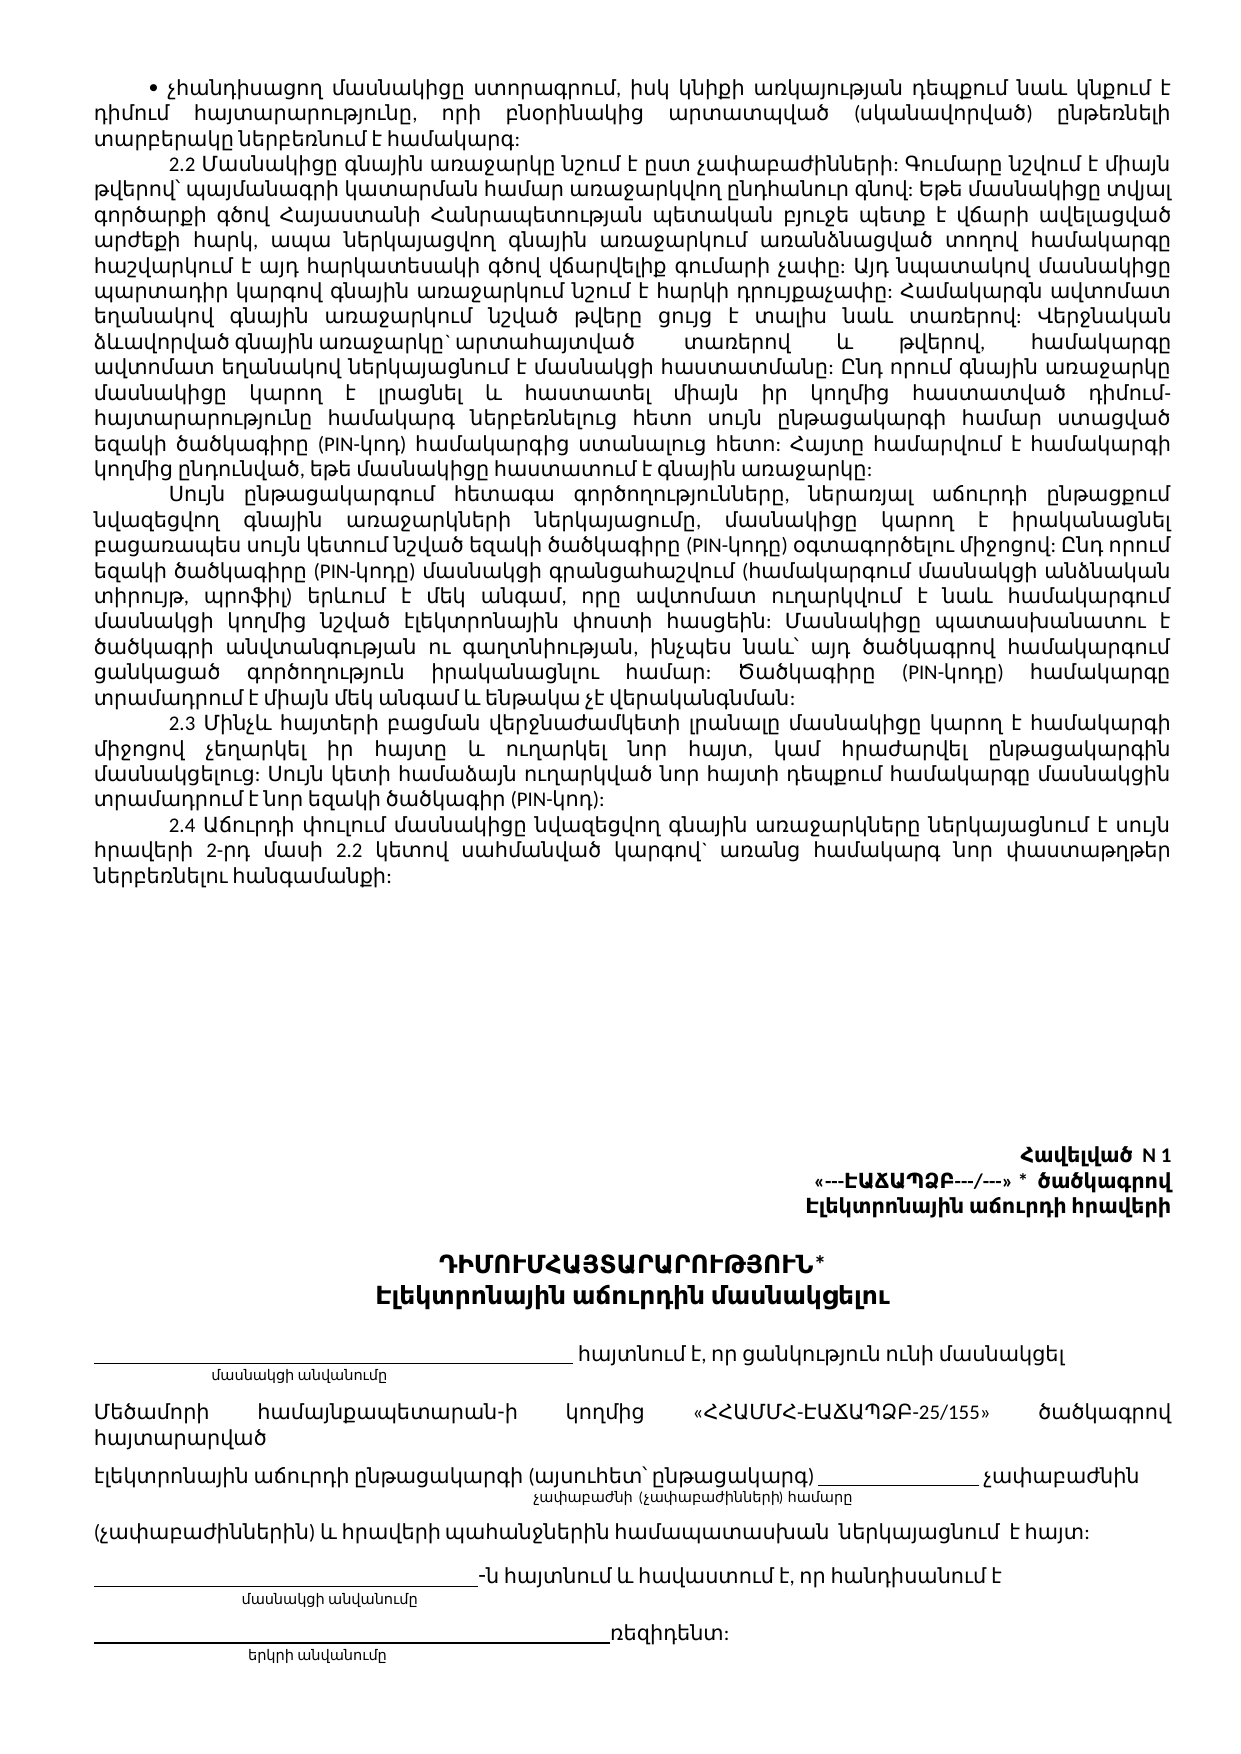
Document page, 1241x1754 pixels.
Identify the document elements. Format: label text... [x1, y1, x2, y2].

text 2.2 Մասնակիցը գնային առաջարկը նշում է ըստ չափաբաժինների: Գումարը նշվում է միայն թվերով՝ պայմանագրի կատարման համար առաջարկվող ընդհանուր գնով: Եթե մասնակիցը տվյալ գործարքի գծով Հայաստանի Հանրապետության պետական բյուջե պետք է վճարի ավելացված արժեքի հարկ, ապա ներկայացվող գնային առաջարկում առանձնացված տողով համակարգը հաշվարկում է այդ հարկատեսակի գծով վճարվելիք գումարի չափը: Այդ նպատակով մասնակիցը պարտադիր կարգով գնային առաջարկում նշում է հարկի դրույքաչափը: Համակարգն ավտոմատ եղանակով գնային առաջարկում նշված թվերը ցույց է տալիս նաև տառերով: Վերջնական ձևավորված գնային առաջարկը` արտահայտված տառերով և թվերով, համակարգը ավտոմատ եղանակով ներկայացնում է մասնակցի հաստատմանը: Ընդ որում գնային առաջարկը մասնակիցը կարող է լրացնել և հաստատել միայն իր կողմից հաստատված դիմում-հայտարարությունը համակարգ ներբեռնելուց հետո սույն ընթացակարգի համար ստացված եզակի ծածկագիրը (PIN-կոդ) համակարգից ստանալուց հետո: Հայտը համարվում է համակարգի կողմից ընդունված, եթե մասնակիցը հաստատում է գնային առաջարկը: [94, 151, 1171, 482]
text չափաբաժնի (չափաբաժինների) համարը [94, 1488, 1171, 1519]
text Էլեկտրոնային աճուրդի հրավերի [94, 1193, 1171, 1219]
text հայտնում է, որ ցանկություն ունի մասնակցել [94, 1341, 1171, 1366]
text «---ԷԱՃԱՊՁԲ---/---» * ծածկագրով [94, 1168, 1171, 1193]
text ԴԻՄՈՒՄՀԱՅՏԱՐԱՐՈՒԹՅՈՒՆ* [94, 1249, 1171, 1280]
subtitle Էլեկտրոնային աճուրդին մասնակցելու [94, 1280, 1171, 1310]
text 2.3 Մինչև հայտերի բացման վերջնաժամկետի լրանալը մասնակիցը կարող է համակարգի միջոցով չեղարկել իր հայտը և ուղարկել նոր հայտ, կամ հրաժարվել ընթացակարգին մասնակցելուց: Սույն կետի համաձայն ուղարկված նոր հայտի դեպքում համակարգը մասնակցին տրամադրում է նոր եզակի ծածկագիր (PIN-կոդ): [94, 710, 1171, 812]
text Մեծամորի համայնքապետարան-ի կողմից «ՀՀԱՄՄՀ-ԷԱՃԱՊՁԲ-25/155» ծածկագրով հայտարարված [94, 1397, 1171, 1450]
list չհանդիսացող մասնակիցը ստորագրում, իսկ կնիքի առկայության դեպքում նաև կնքում է դիմում հայտարարությունը, որի բնօրինակից արտատպված (սկանավորված) ընթեռնելի տարբերակը ներբեռնում է համակարգ: [94, 75, 1171, 151]
text 2.4 Աճուրդի փուլում մասնակիցը նվազեցվող գնային առաջարկները ներկայացնում է սույն հրավերի 2-րդ մասի 2.2 կետով սահմանված կարգով` առանց համակարգ նոր փաստաթղթեր ներբեռնելու հանգամանքի: [94, 812, 1171, 888]
text մասնակցի անվանումը [94, 1590, 1171, 1621]
text Հավելված N 1 [94, 1142, 1171, 1168]
text -ն հայտնում և հավաստում է, որ հանդիսանում է [94, 1559, 1171, 1590]
text երկրի անվանումը [94, 1646, 1171, 1677]
text մասնակցի անվանումը [94, 1366, 1171, 1397]
text Սույն ընթացակարգում հետագա գործողությունները, ներառյալ աճուրդի ընթացքում նվազեցվող գնային առաջարկների ներկայացումը, մասնակիցը կարող է իրականացնել բացառապես սույն կետում նշված եզակի ծածկագիրը (PIN-կոդը) օգտագործելու միջոցով: Ընդ որում եզակի ծածկագիրը (PIN-կոդը) մասնակցի գրանցահաշվում (համակարգում մասնակցի անձնական տիրույթ, պրոֆիլ) երևում է մեկ անգամ, որը ավտոմատ ուղարկվում է նաև համակարգում մասնակցի կողմից նշված էլեկտրոնային փոստի հասցեին: Մասնակիցը պատասխանատու է ծածկագրի անվտանգության ու գաղտնիության, ինչպես նաև՝ այդ ծածկագրով համակարգում ցանկացած գործողություն իրականացնլու համար: Ծածկագիրը (PIN-կոդը) համակարգը տրամադրում է միայն մեկ անգամ և ենթակա չէ վերականգնման: [94, 482, 1171, 710]
text (չափաբաժիններին) և հրավերի պահանջներին համապատասխան ներկայացնում է հայտ: [94, 1519, 1171, 1544]
text էլեկտրոնային աճուրդի ընթացակարգի (այսուհետ՝ ընթացակարգ) չափաբաժնին [94, 1463, 1171, 1488]
text ռեզիդենտ: [94, 1621, 1171, 1646]
